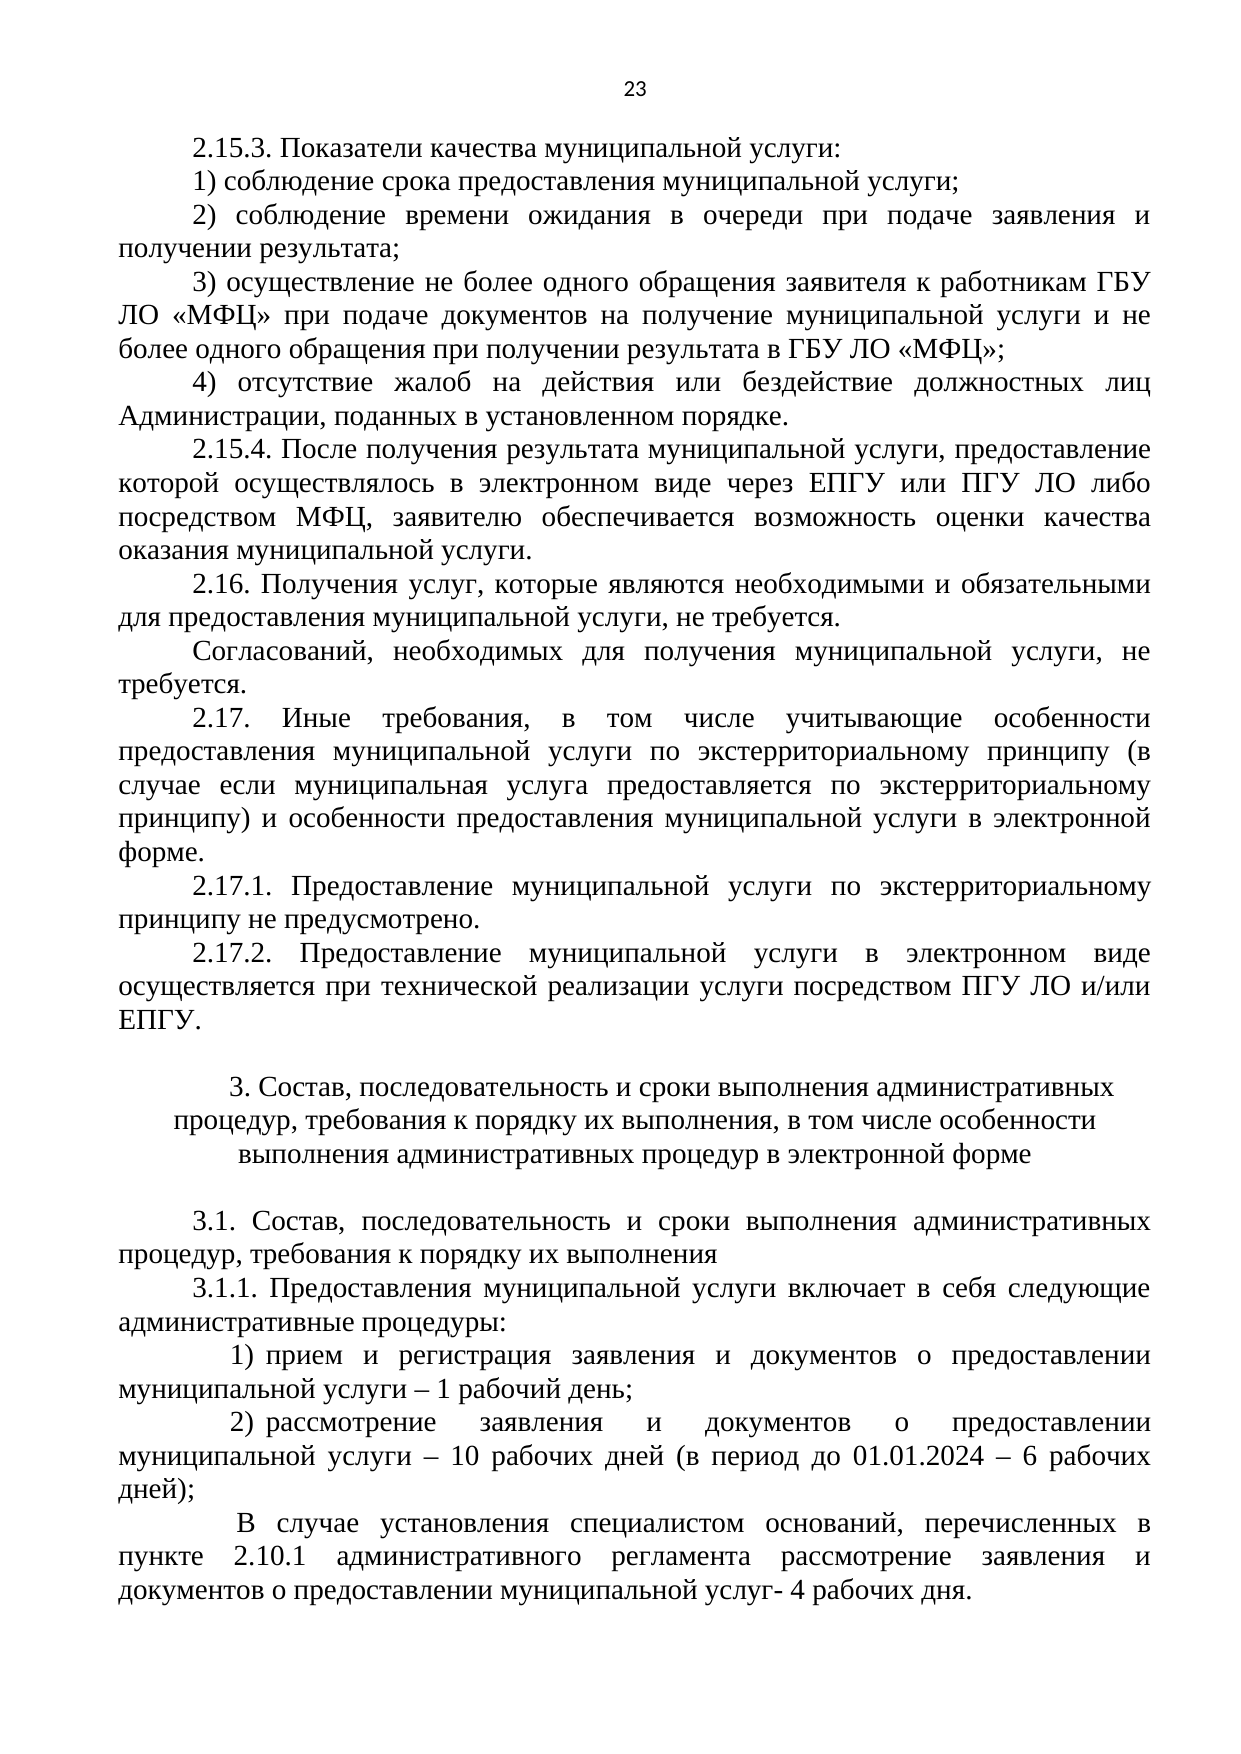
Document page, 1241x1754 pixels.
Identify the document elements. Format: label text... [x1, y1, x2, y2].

text 4) отсутствие жалоб на действия или бездействие должностных лиц Администрации, поданных в установленном порядке. [118, 364, 1152, 432]
text 3.1.1. Предоставления муниципальной услуги включает в себя следующие административные процедуры: [118, 1270, 1152, 1337]
text 1) соблюдение срока предоставления муниципальной услуги; [118, 163, 1152, 197]
text Согласований, необходимых для получения муниципальной услуги, не требуется. [118, 633, 1152, 700]
text 3) осуществление не более одного обращения заявителя к работникам ГБУ ЛО «МФЦ» при подаче документов на получение муниципальной услуги и не более одного обращения при получении результата в ГБУ ЛО «МФЦ»; [118, 264, 1152, 364]
text 2.15.4. После получения результата муниципальной услуги, предоставление которой осуществлялось в электронном виде через ЕПГУ или ПГУ ЛО либо посредством МФЦ, заявителю обеспечивается возможность оценки качества оказания муниципальной услуги. [118, 432, 1152, 566]
text 2.17.1. Предоставление муниципальной услуги по экстерриториальному принципу не предусмотрено. [118, 868, 1152, 935]
text 2.15.3. Показатели качества муниципальной услуги: [118, 130, 1152, 163]
list В случае установления специалистом оснований, перечисленных в пункте 2.10.1 административного регламента рассмотрение заявления и документов о предоставлении муниципальной услуг- 4 рабочих дня. [118, 1505, 1152, 1606]
text 2.16. Получения услуг, которые являются необходимыми и обязательными для предоставления муниципальной услуги, не требуется. [118, 566, 1152, 633]
text 2.17. Иные требования, в том числе учитывающие особенности предоставления муниципальной услуги по экстерриториальному принципу (в случае если муниципальная услуга предоставляется по экстерриториальному принципу) и особенности предоставления муниципальной услуги в электронной форме. [118, 700, 1152, 868]
text 2.17.2. Предоставление муниципальной услуги в электронном виде осуществляется при технической реализации услуги посредством ПГУ ЛО и/или ЕПГУ. [118, 935, 1152, 1035]
text 3. Состав, последовательность и сроки выполнения административных процедур, требования к порядку их выполнения, в том числе особенности выполнения административных процедур в электронной форме [118, 1069, 1152, 1169]
text 2) соблюдение времени ожидания в очереди при подаче заявления и получении результата; [118, 197, 1152, 264]
text 3.1. Состав, последовательность и сроки выполнения административных процедур, требования к порядку их выполнения [118, 1203, 1152, 1270]
list рассмотрение заявления и документов о предоставлении муниципальной услуги – 10 рабочих дней (в период до 01.01.2024 – 6 рабочих дней); [118, 1404, 1152, 1505]
list прием и регистрация заявления и документов о предоставлении муниципальной услуги – 1 рабочий день; [118, 1337, 1152, 1404]
